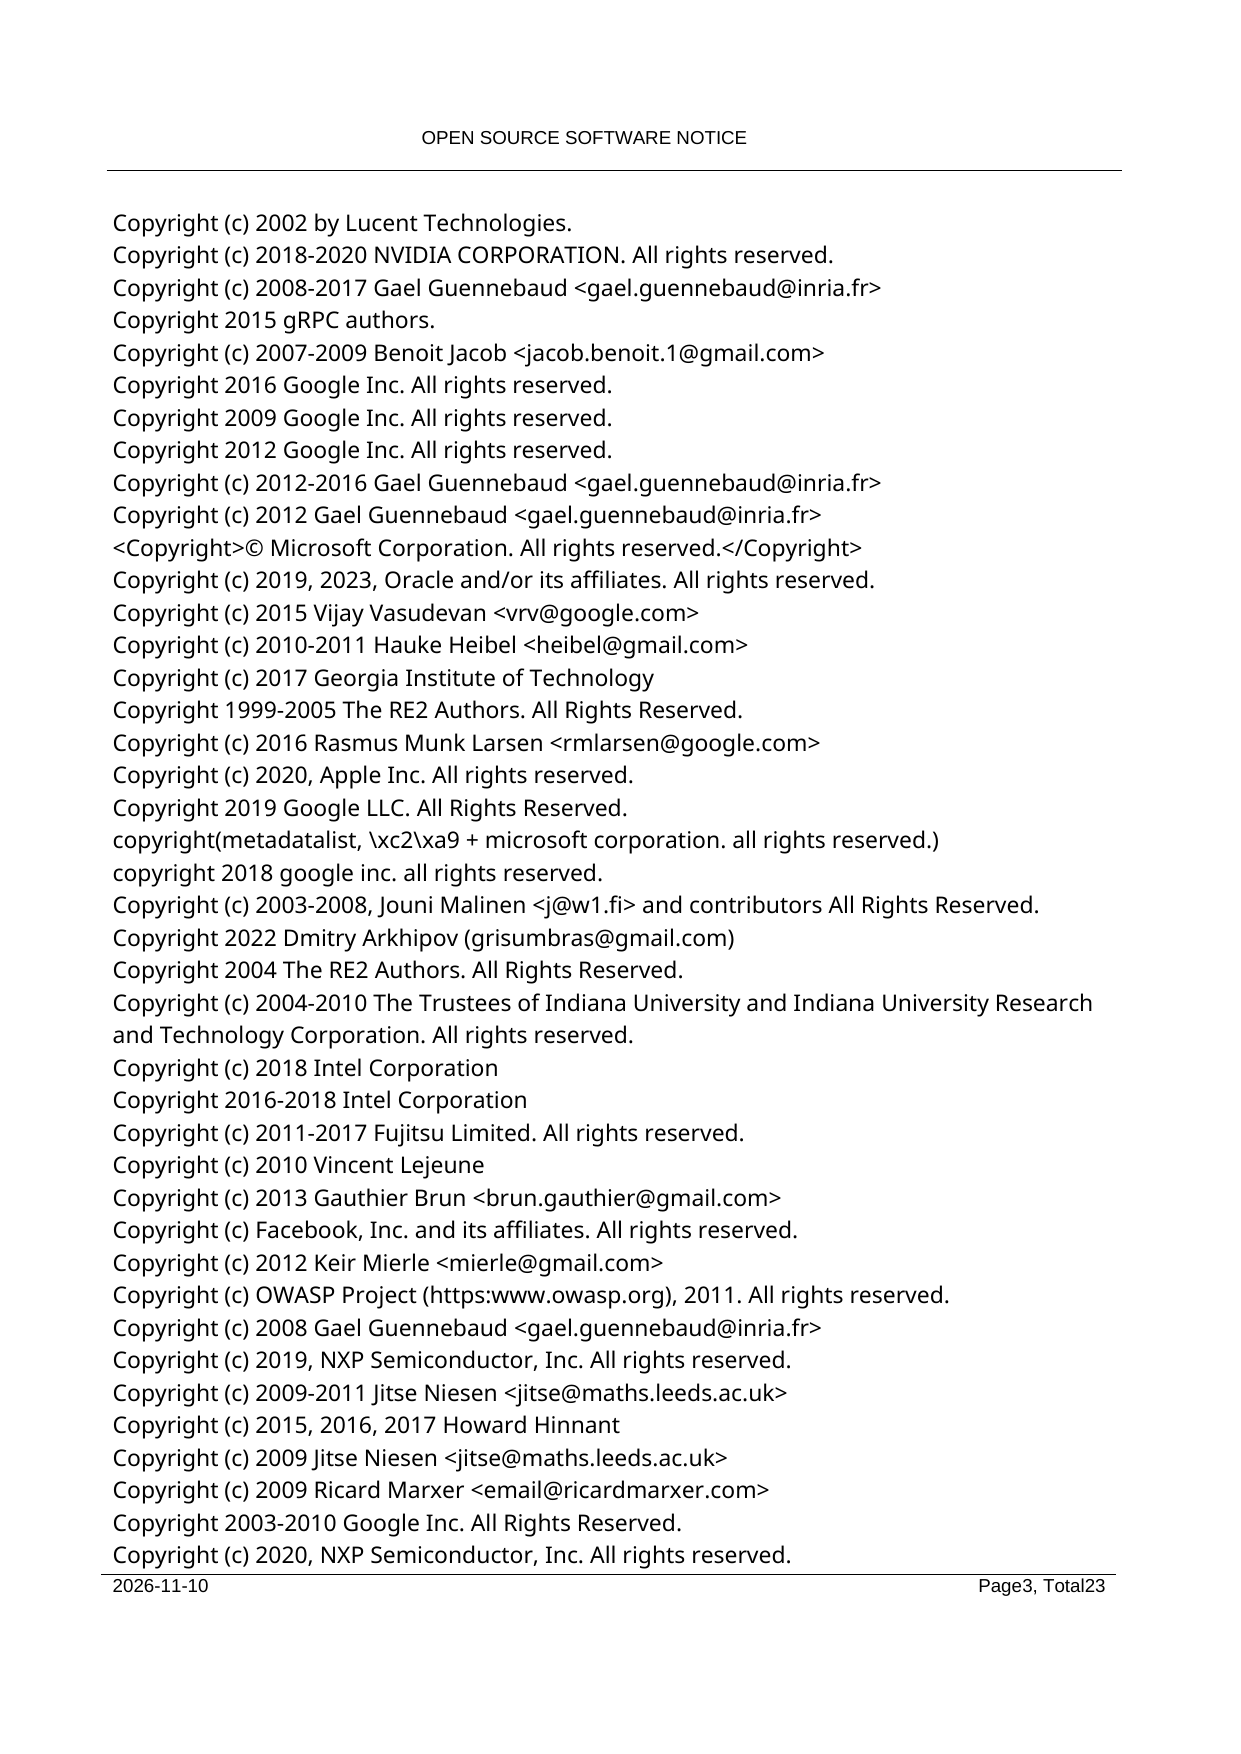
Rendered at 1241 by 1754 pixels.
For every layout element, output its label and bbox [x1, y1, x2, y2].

text [112, 206, 1128, 1571]
